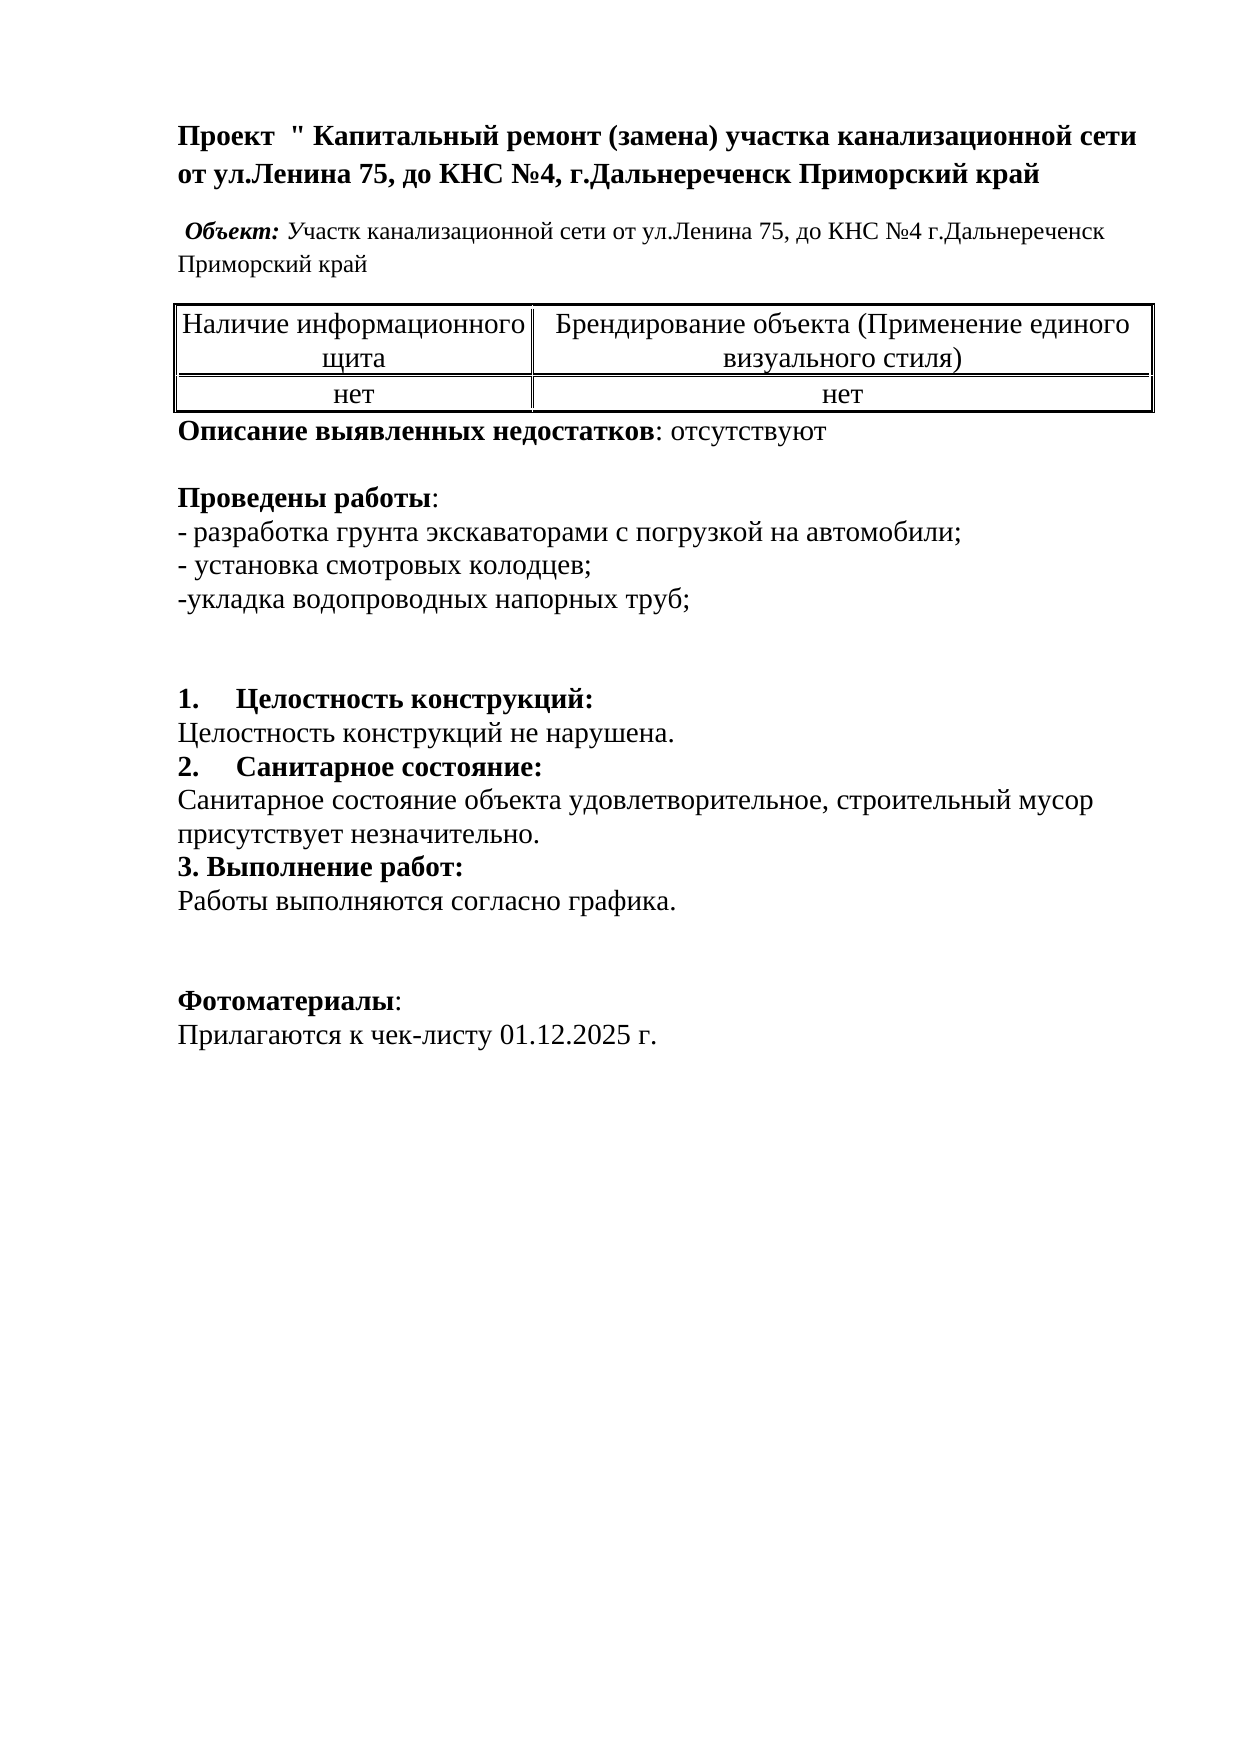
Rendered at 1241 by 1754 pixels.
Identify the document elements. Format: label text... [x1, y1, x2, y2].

text Санитарное состояние объекта удовлетворительное, строительный мусор присутствует незначительно. [177, 782, 1152, 849]
text - установка смотровых колодцев; [177, 547, 1152, 581]
table_cell нет [177, 373, 532, 410]
text - разработка грунта экскаваторами с погрузкой на автомобили; [177, 514, 1152, 547]
text Проект " Капитальный ремонт (замена) участка канализационной сети от ул.Ленина 75, до КНС №4, г.Дальнереченск Приморский край [177, 118, 1152, 190]
text 1. Целостность конструкций: [177, 682, 1152, 715]
text Описание выявленных недостатков: отсутствуют [177, 413, 1152, 447]
text Прилагаются к чек-листу 01.12.2025 г. [177, 1017, 1152, 1051]
text Целостность конструкций не нарушена. [177, 715, 1152, 749]
text Объект: Участк канализационной сети от ул.Ленина 75, до КНС №4 г.Дальнереченск Приморский край [177, 216, 1152, 278]
text Проведены работы: [177, 480, 1152, 514]
text Работы выполняются согласно графика. [177, 883, 1152, 916]
text 2. Санитарное состояние: [177, 749, 1152, 782]
table_cell нет [533, 373, 1152, 410]
table_header Брендирование объекта (Применение единого визуального стиля) [533, 306, 1151, 373]
table_header Наличие информационного щита [177, 306, 532, 373]
text 3. Выполнение работ: [177, 849, 1152, 883]
text Фотоматериалы: [177, 983, 1152, 1017]
text -укладка водопроводных напорных труб; [177, 581, 1152, 614]
